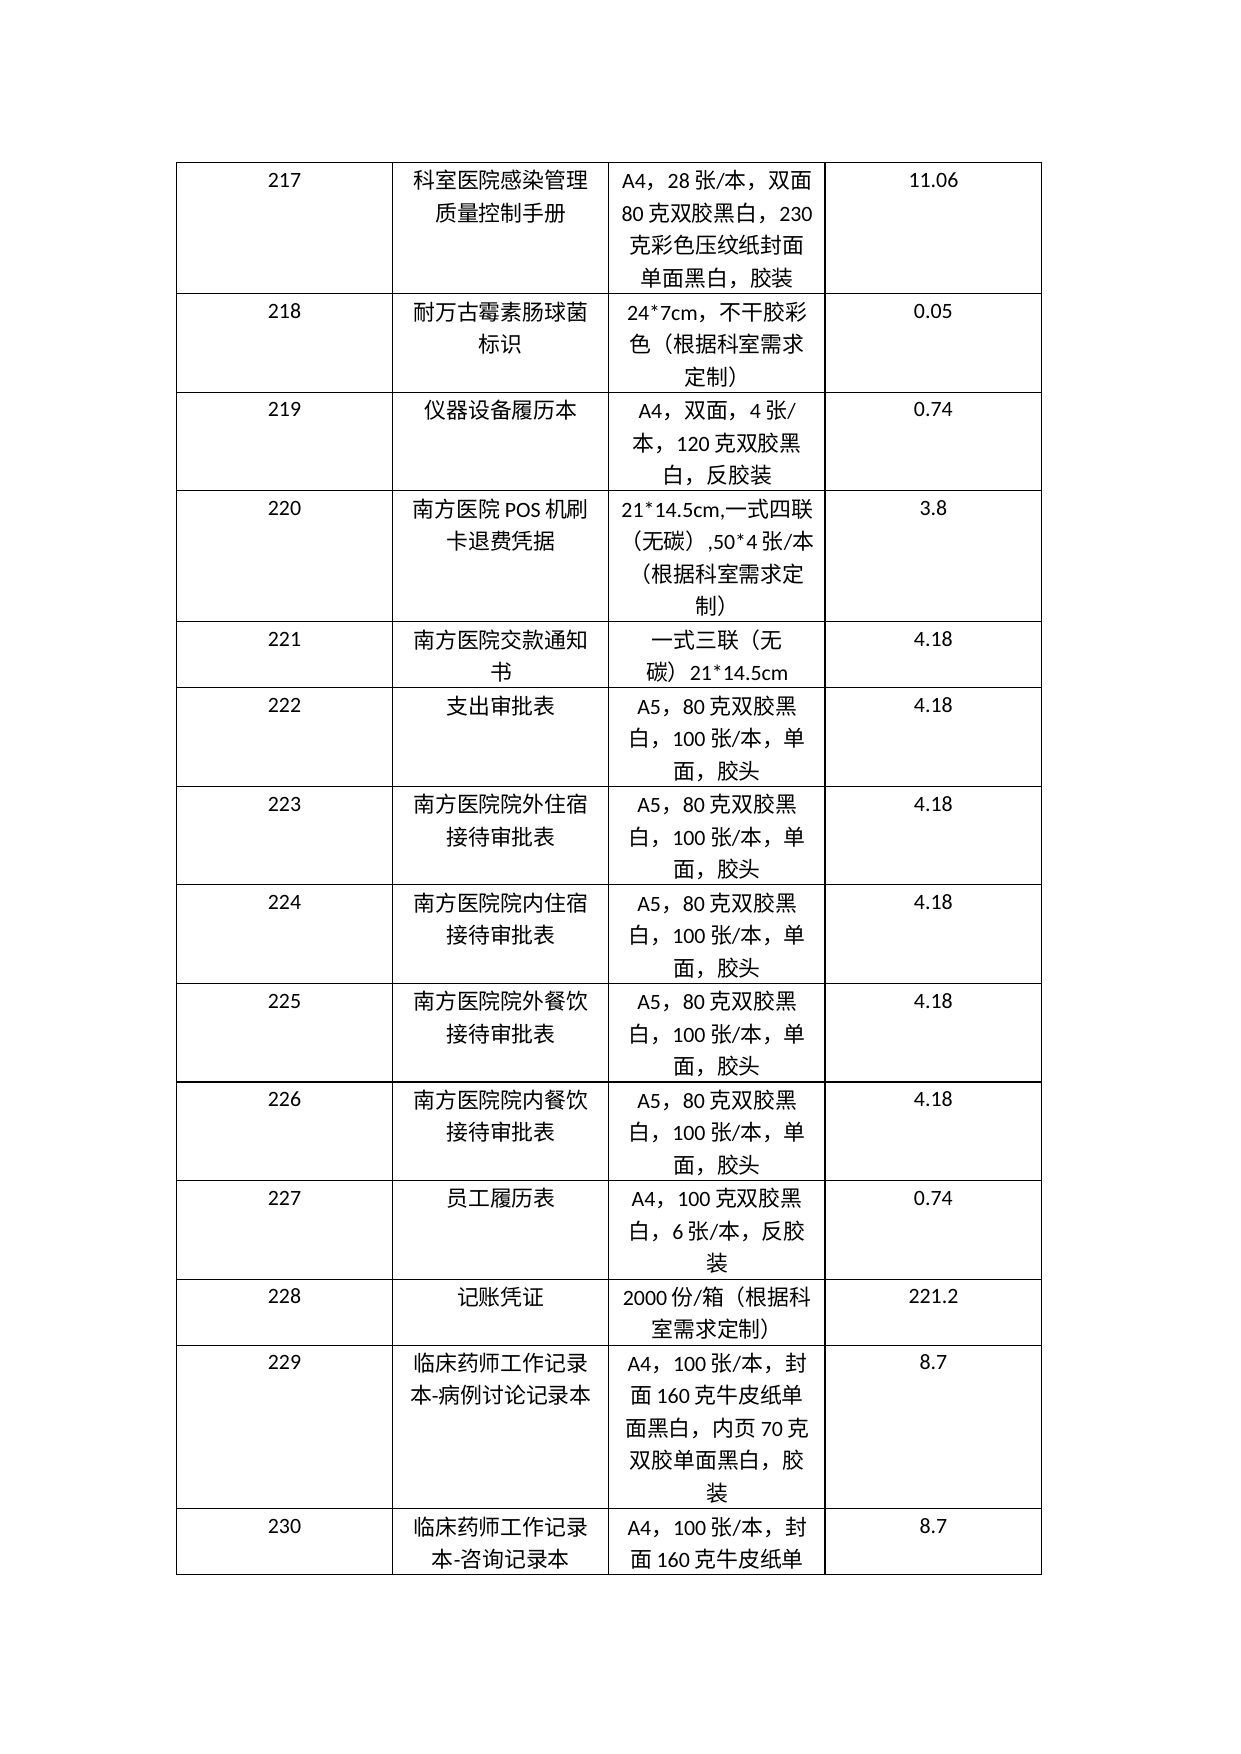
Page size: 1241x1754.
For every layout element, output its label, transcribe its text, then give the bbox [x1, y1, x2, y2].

table_cell 南方医院院内餐饮接待审批表 [393, 1083, 608, 1180]
table_cell 0.74 [826, 1181, 1041, 1278]
table_cell 221.2 [826, 1280, 1041, 1344]
table_cell 11.06 [826, 163, 1041, 293]
table_cell 225 [177, 984, 392, 1081]
table_cell 4.18 [826, 885, 1041, 983]
table_cell 226 [177, 1083, 392, 1180]
table_cell 219 [177, 393, 392, 490]
table_cell 24*7cm，不干胶彩色（根据科室需求定制） [609, 294, 824, 392]
table_cell 223 [177, 787, 392, 884]
table_cell 临床药师工作记录本-咨询记录本 [393, 1509, 608, 1574]
table_cell 0.74 [826, 393, 1041, 490]
table_cell 4.18 [826, 787, 1041, 884]
table_cell A5，80克双胶黑白，100张/本，单面，胶头 [609, 984, 824, 1081]
table_cell 临床药师工作记录本-病例讨论记录本 [393, 1346, 608, 1508]
table_cell 南方医院院内住宿接待审批表 [393, 885, 608, 983]
table_cell 8.7 [826, 1346, 1041, 1508]
table_cell 3.8 [826, 491, 1041, 621]
table_cell 科室医院感染管理质量控制手册 [393, 163, 608, 293]
table_cell A4，100张/本，封面160克牛皮纸单面黑白，内页70克双胶单面黑白，胶装 [609, 1346, 824, 1508]
table_cell 221 [177, 622, 392, 687]
table_cell 仪器设备履历本 [393, 393, 608, 490]
table_cell 229 [177, 1346, 392, 1508]
table_cell 员工履历表 [393, 1181, 608, 1278]
table_cell 南方医院院外住宿接待审批表 [393, 787, 608, 884]
table_cell A4，双面，4张/本，120克双胶黑白，反胶装 [609, 393, 824, 490]
table_cell 耐万古霉素肠球菌标识 [393, 294, 608, 392]
table_cell A4，28张/本，双面80克双胶黑白，230克彩色压纹纸封面单面黑白，胶装 [609, 163, 824, 293]
table_cell 227 [177, 1181, 392, 1278]
table_cell 南方医院交款通知书 [393, 622, 608, 687]
table_cell A5，80克双胶黑白，100张/本，单面，胶头 [609, 1083, 824, 1180]
table_cell 220 [177, 491, 392, 621]
table_cell 4.18 [826, 1083, 1041, 1180]
table_cell 228 [177, 1280, 392, 1344]
table_cell 0.05 [826, 294, 1041, 392]
table_cell 4.18 [826, 984, 1041, 1081]
table_cell A5，80克双胶黑白，100张/本，单面，胶头 [609, 885, 824, 983]
table_cell 222 [177, 688, 392, 786]
table_cell 4.18 [826, 622, 1041, 687]
table_cell 224 [177, 885, 392, 983]
table_cell 记账凭证 [393, 1280, 608, 1344]
table_cell 8.7 [826, 1509, 1041, 1574]
table_cell 21*14.5cm,一式四联（无碳）,50*4张/本（根据科室需求定制） [609, 491, 824, 621]
table_cell 4.18 [826, 688, 1041, 786]
table_cell 南方医院院外餐饮接待审批表 [393, 984, 608, 1081]
table_cell 230 [177, 1509, 392, 1574]
table_cell 南方医院POS机刷卡退费凭据 [393, 491, 608, 621]
table_cell 支出审批表 [393, 688, 608, 786]
table_cell A5，80克双胶黑白，100张/本，单面，胶头 [609, 787, 824, 884]
table_cell 217 [177, 163, 392, 293]
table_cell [609, 1509, 824, 1574]
table_cell 一式三联（无碳）21*14.5cm [609, 622, 824, 687]
table_cell 218 [177, 294, 392, 392]
table_cell 2000份/箱（根据科室需求定制） [609, 1280, 824, 1344]
table_cell A4，100克双胶黑白，6张/本，反胶装 [609, 1181, 824, 1278]
table_cell A5，80克双胶黑白，100张/本，单面，胶头 [609, 688, 824, 786]
